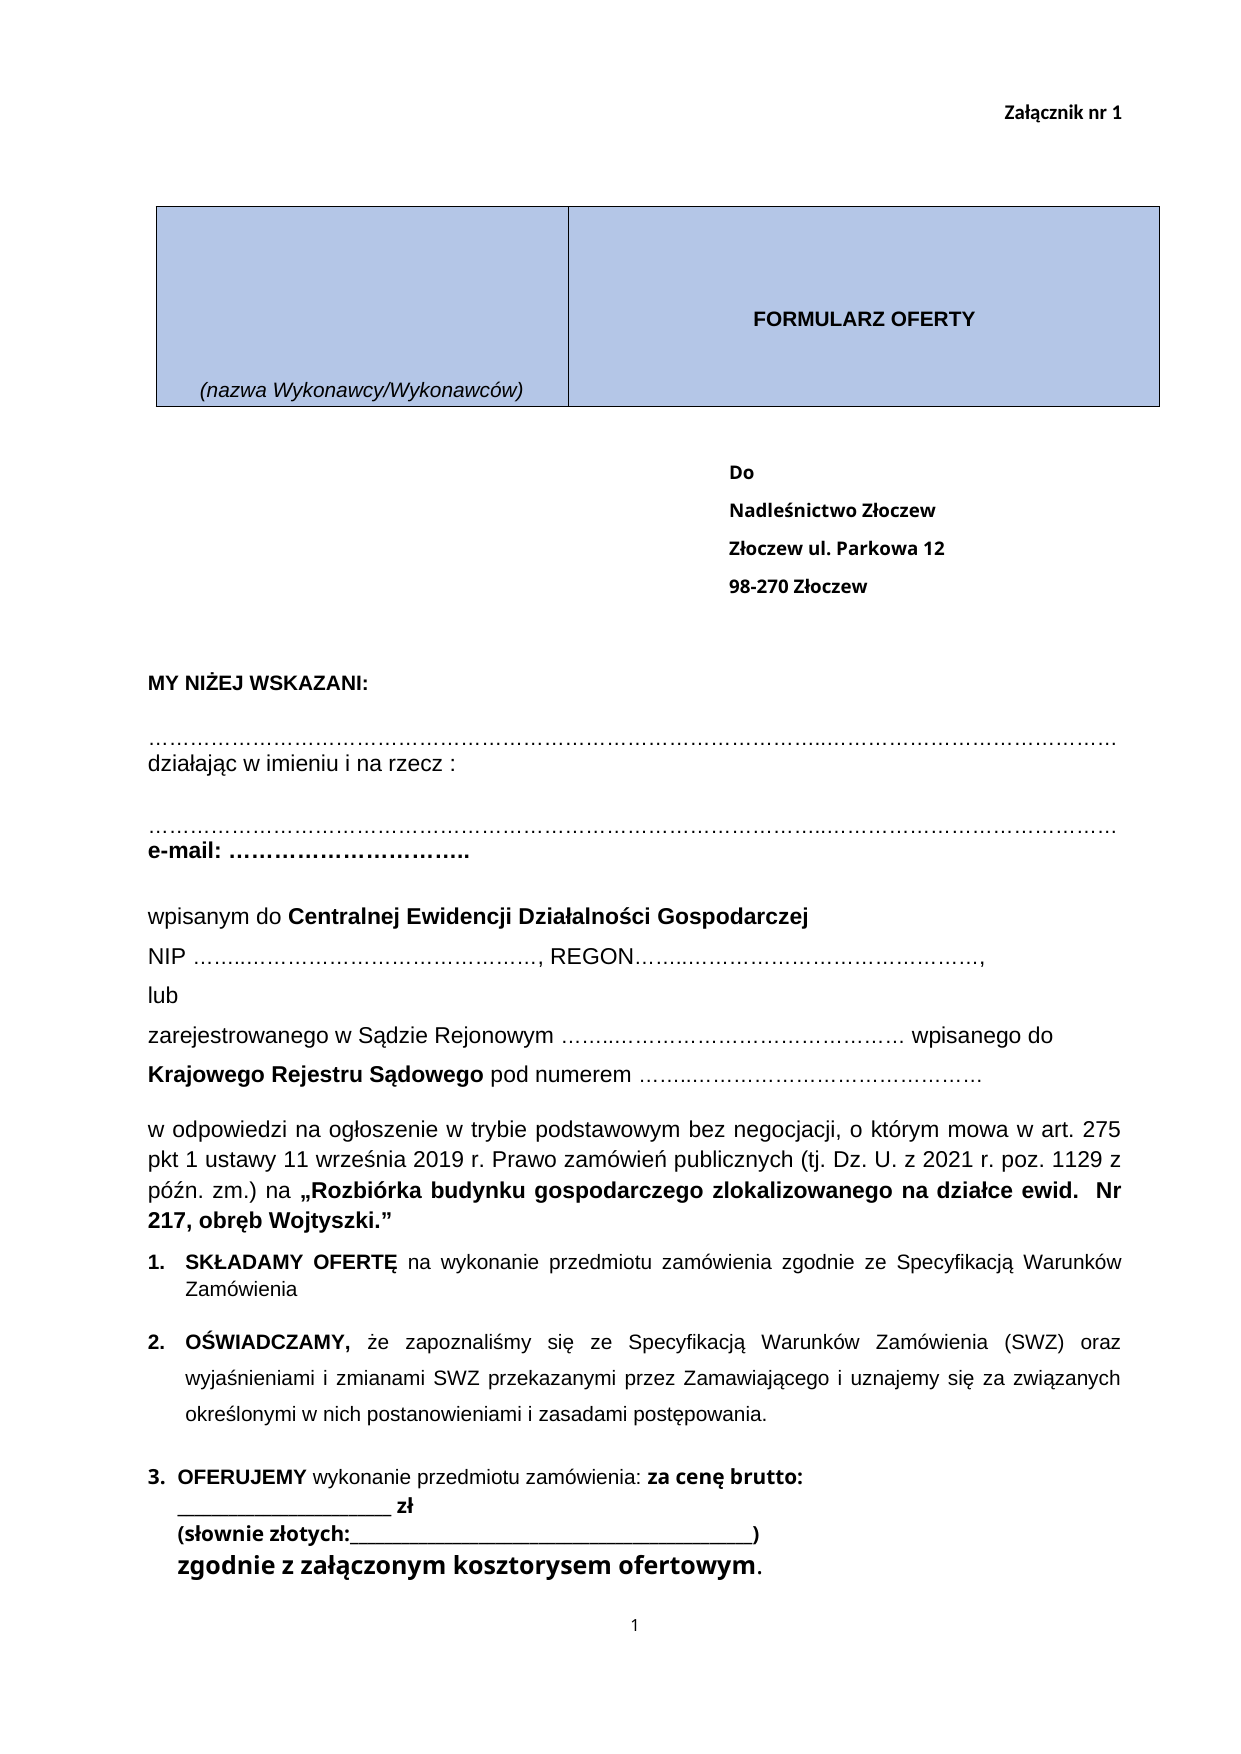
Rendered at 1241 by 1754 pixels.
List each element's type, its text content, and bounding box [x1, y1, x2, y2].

list OŚWIADCZAMY, że zapoznaliśmy się ze Specyfikacją Warunków Zamówienia (SWZ) oraz wyjaśnieniami i zmianami SWZ przekazanymi przez Zamawiającego i uznajemy się za związanych określonymi w nich postanowieniami i zasadami postępowania. [148, 1329, 1122, 1425]
text MY NIŻEJ WSKAZANI: [148, 671, 1122, 695]
text ……………………………………………………………………………………..…………………………………… [148, 726, 1122, 750]
text _________________________ zł [177, 1491, 1122, 1519]
text wpisanym do Centralnej Ewidencji Działalności Gospodarczej [148, 903, 1122, 930]
text ……………………………………………………………………………………..…………………………………… [148, 813, 1122, 837]
table_header (nazwa Wykonawcy/Wykonawców) [157, 207, 568, 406]
text zgodnie z załączonym kosztorysem ofertowym. [177, 1548, 1122, 1582]
list OFERUJEMY wykonanie przedmiotu zamówienia: za cenę brutto: [148, 1462, 1122, 1491]
text Nadleśnictwo Złoczew [729, 497, 1120, 523]
text 98-270 Złoczew [729, 573, 1120, 599]
text działając w imieniu i na rzecz : [148, 750, 1122, 776]
list SKŁADAMY OFERTĘ na wykonanie przedmiotu zamówienia zgodnie ze Specyfikacją Warunków Zamówienia [148, 1249, 1122, 1301]
text lub [148, 982, 1122, 1009]
text Złoczew ul. Parkowa 12 [729, 536, 1120, 561]
text (słownie złotych:_______________________________________________) [177, 1519, 1122, 1548]
text NIP ……..……………………………………, REGON……..……………………………………, [148, 943, 1122, 969]
text Do [729, 459, 1120, 485]
text e-mail: ………………………….. [148, 837, 1122, 864]
text w odpowiedzi na ogłoszenie w trybie podstawowym bez negocjacji, o którym mowa w art. 275 pkt 1 ustawy 11 września 2019 r. Prawo zamówień publicznych (tj. Dz. U. z 2021 r. poz. 1129 z późn. zm.) na „Rozbiórka budynku gospodarczego zlokalizowanego na działce ewid. Nr 217, obręb Wojtyszki.” [148, 1116, 1122, 1233]
table_header FORMULARZ OFERTY [569, 207, 1159, 406]
text zarejestrowanego w Sądzie Rejonowym ……..…………………………………… wpisanego do Krajowego Rejestru Sądowego pod numerem ……..…………………………………… [148, 1022, 1122, 1088]
